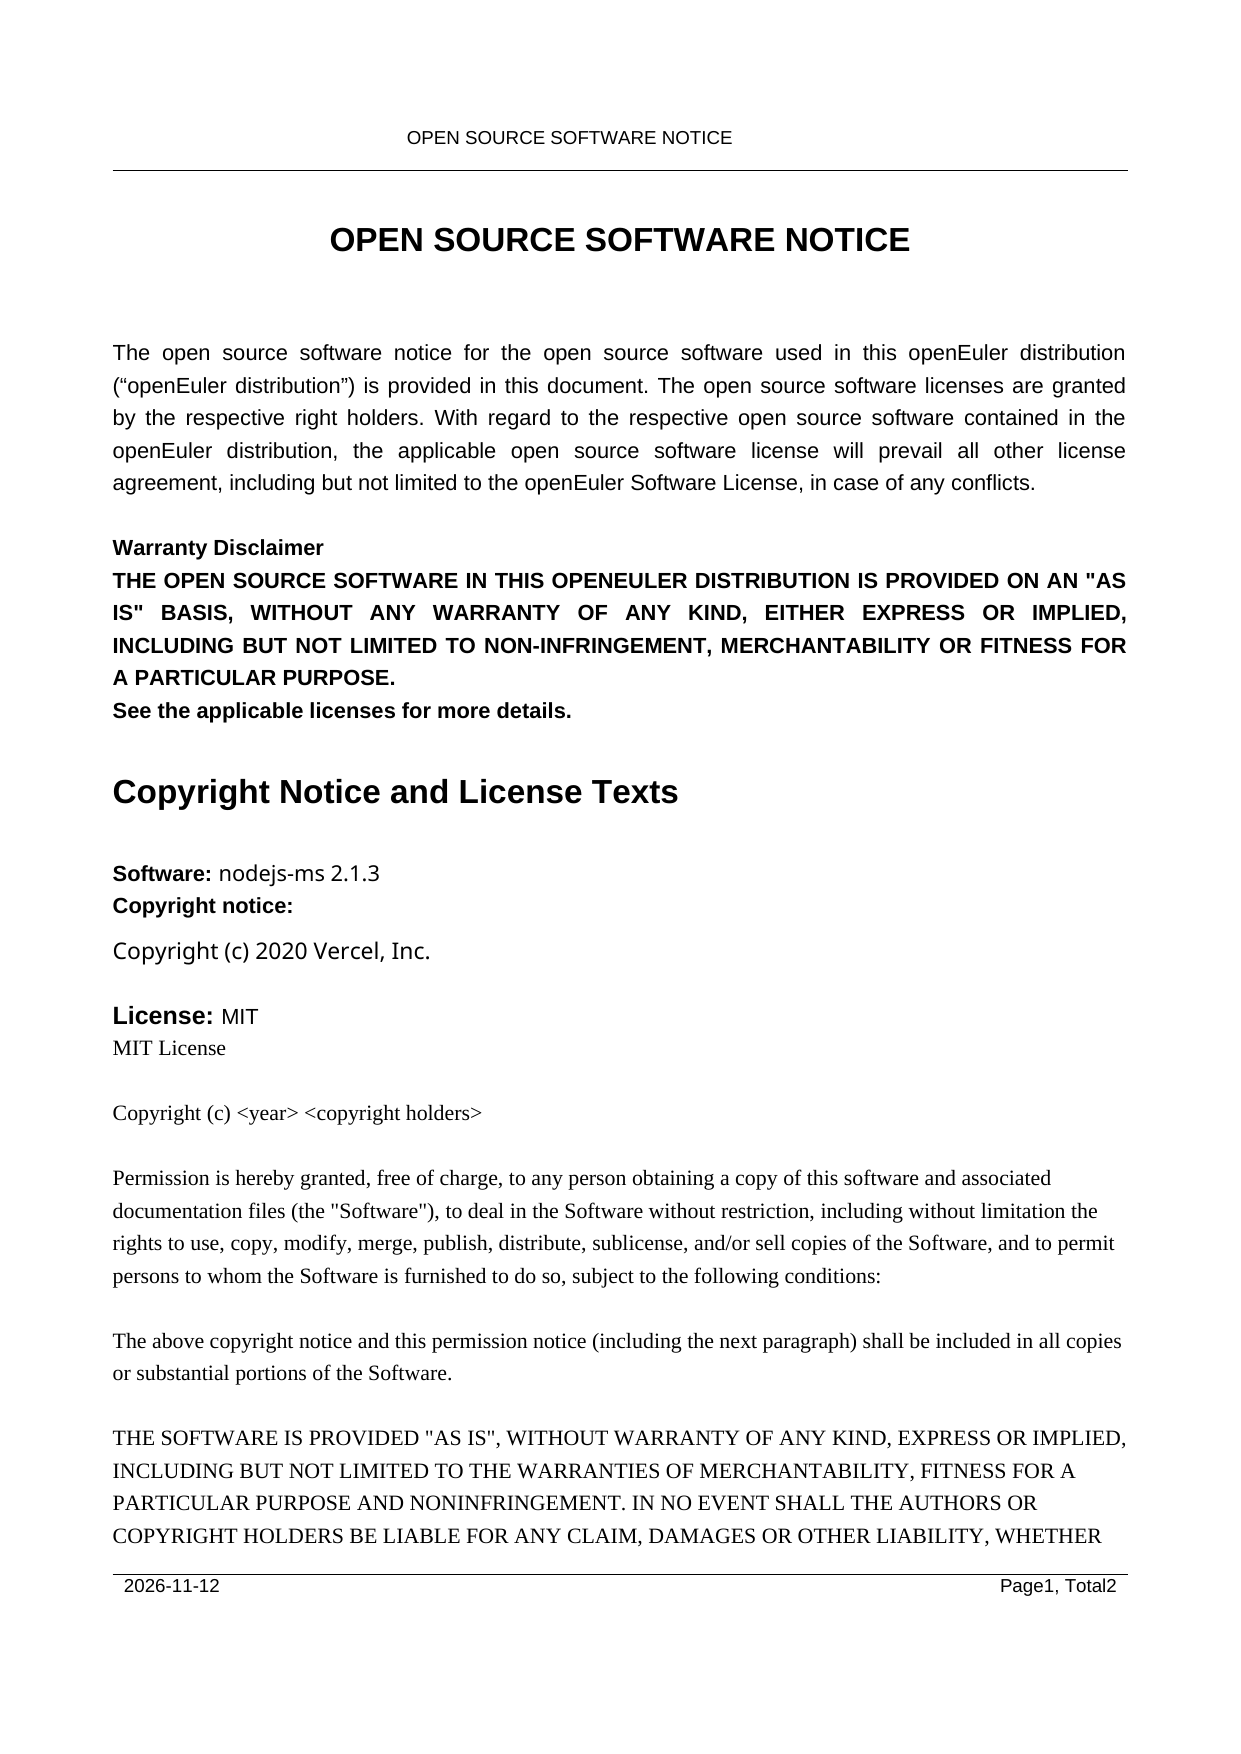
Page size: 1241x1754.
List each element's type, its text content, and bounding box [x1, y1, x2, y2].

text Copyright Notice and License Texts [112, 759, 1128, 824]
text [112, 1031, 1128, 1551]
text OPEN SOURCE SOFTWARE NOTICE [112, 206, 1128, 271]
text Copyright (c) 2020 Vercel, Inc. [112, 934, 1128, 999]
title Software: nodejs-ms 2.1.3 [112, 856, 1128, 889]
text License: MIT [112, 999, 1128, 1031]
text Copyright notice: [112, 889, 1128, 921]
text THE OPEN SOURCE SOFTWARE IN THIS OPENEULER DISTRIBUTION IS PROVIDED ON AN "AS IS" BASIS, WITHOUT ANY WARRANTY OF ANY KIND, EITHER EXPRESS OR IMPLIED, INCLUDING BUT NOT LIMITED TO NON-INFRINGEMENT, MERCHANTABILITY OR FITNESS FOR A PARTICULAR PURPOSE. See the applicable licenses for more details. [112, 564, 1128, 726]
text The open source software notice for the open source software used in this openEuler distribution (“openEuler distribution”) is provided in this document. The open source software licenses are granted by the respective right holders. With regard to the respective open source software contained in the openEuler distribution, the applicable open source software license will prevail all other license agreement, including but not limited to the openEuler Software License, in case of any conflicts. [112, 336, 1128, 499]
text Warranty Disclaimer [112, 531, 1128, 564]
